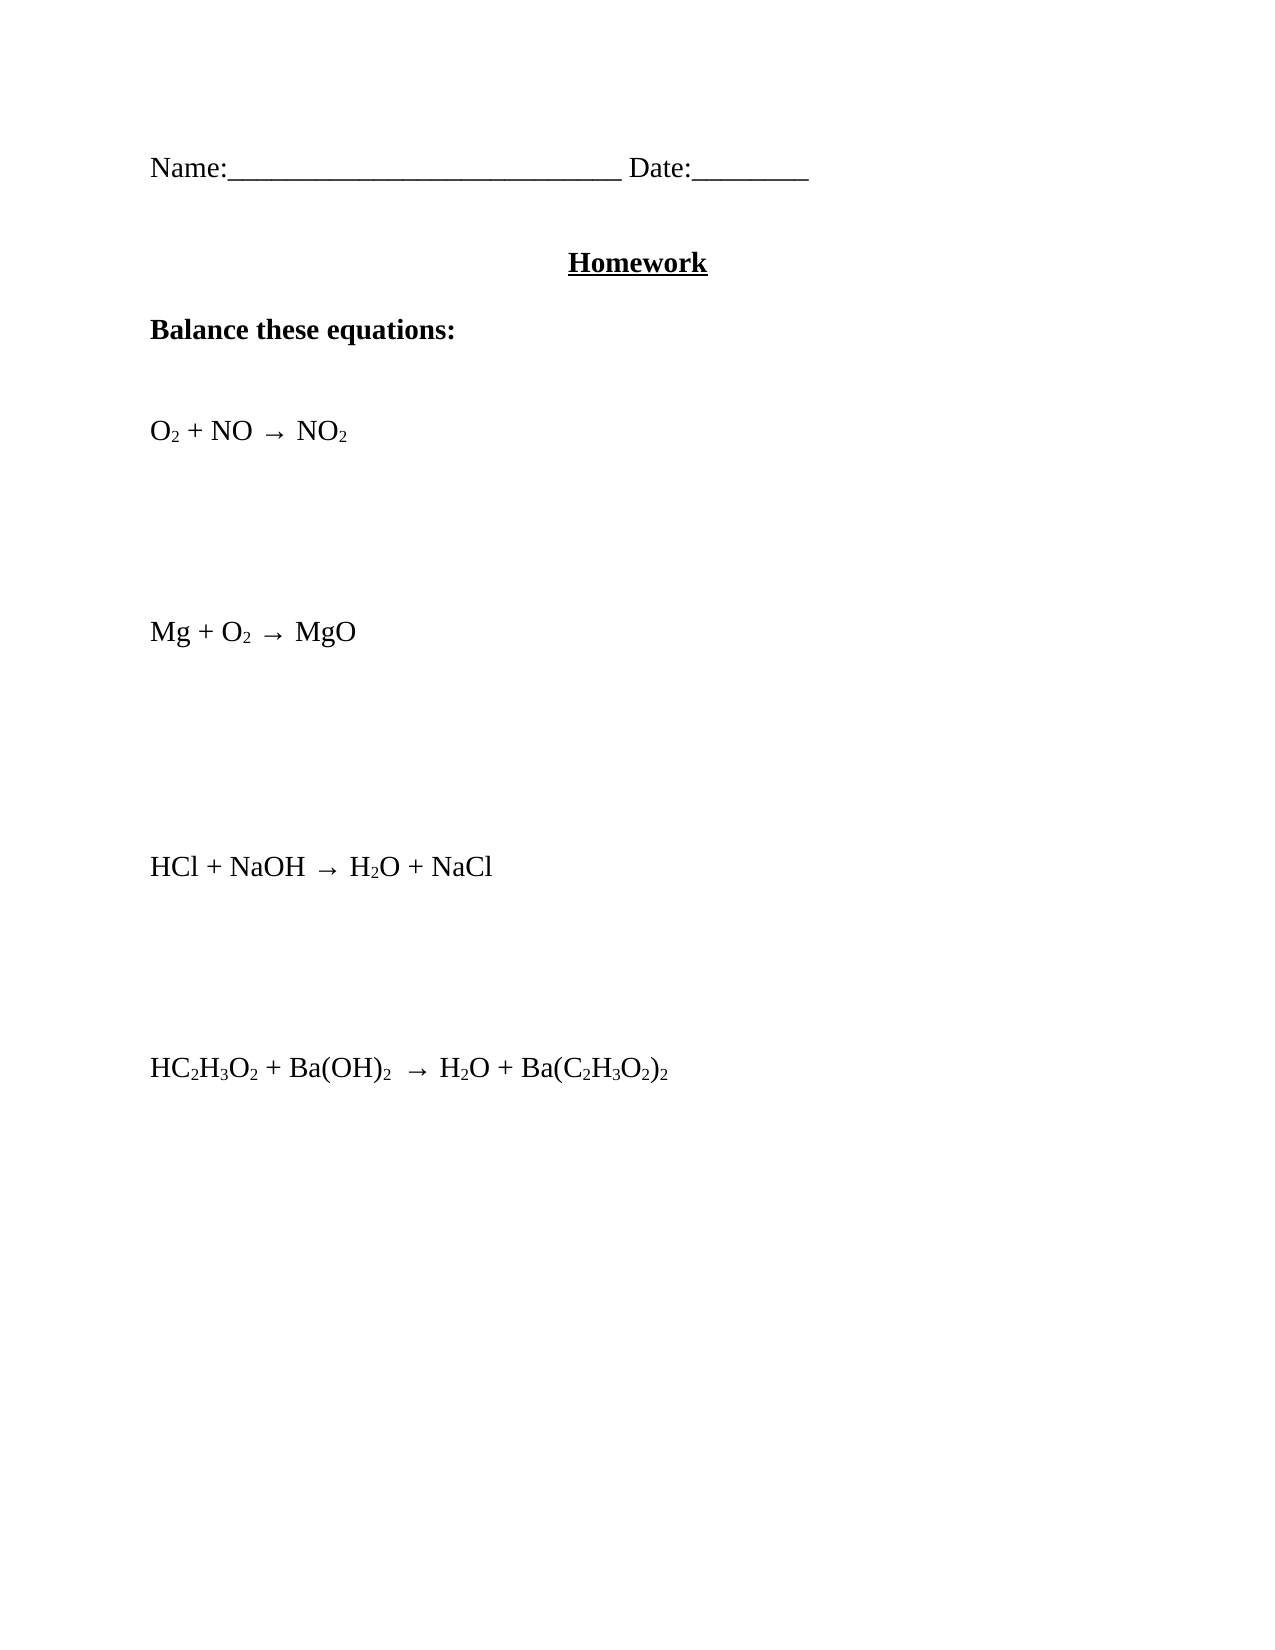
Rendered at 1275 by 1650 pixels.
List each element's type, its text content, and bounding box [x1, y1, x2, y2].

text Balance these equations: [150, 312, 1125, 346]
text O2 + NO → NO2 [150, 413, 1125, 446]
text Homework [150, 245, 1125, 279]
text Name:___________________________ Date:________ [150, 150, 1125, 183]
text HCl + NaOH → H2O + NaCl [150, 849, 1125, 882]
text HC2H3O2 + Ba(OH)2 → H2O + Ba(C2H3O2)2 [150, 1050, 1125, 1084]
text Mg + O2 → MgO [150, 614, 1125, 648]
